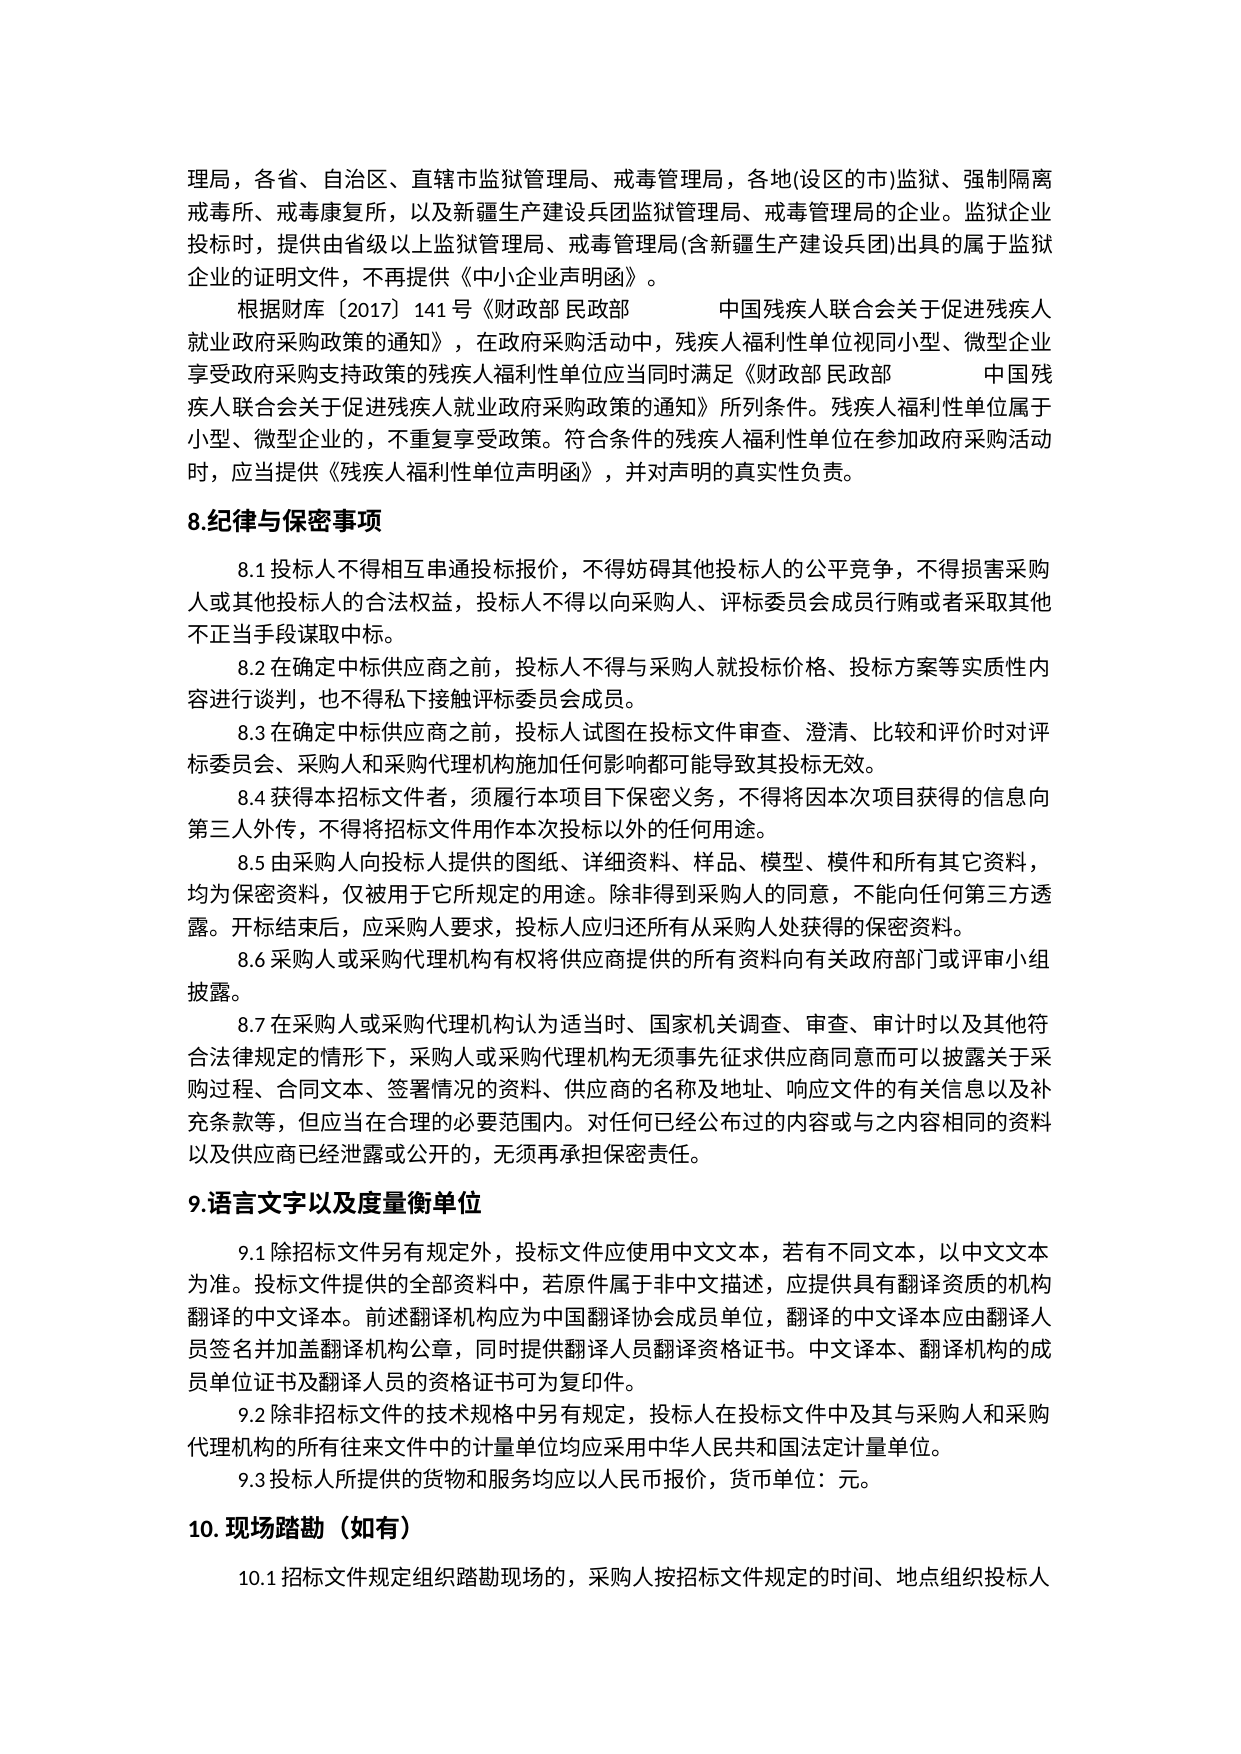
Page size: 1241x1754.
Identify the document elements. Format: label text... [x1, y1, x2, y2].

text 根据财库〔2017〕141号《财政部 民政部 中国残疾人联合会关于促进残疾人就业政府采购政策的通知》，在政府采购活动中，残疾人福利性单位视同小型、微型企业，享受政府采购支持政策的残疾人福利性单位应当同时满足《财政部 民政部 中国残疾人联合会关于促进残疾人就业政府采购政策的通知》所列条件。残疾人福利性单位属于小型、微型企业的，不重复享受政策。符合条件的残疾人福利性单位在参加政府采购活动时，应当提供《残疾人福利性单位声明函》，并对声明的真实性负责。 [187, 292, 1053, 487]
text 9.3投标人所提供的货物和服务均应以人民币报价，货币单位：元。 [187, 1462, 1053, 1494]
text 9.2除非招标文件的技术规格中另有规定，投标人在投标文件中及其与采购人和采购代理机构的所有往来文件中的计量单位均应采用中华人民共和国法定计量单位。 [187, 1397, 1053, 1462]
text 8.纪律与保密事项 [187, 487, 1053, 552]
text 8.3在确定中标供应商之前，投标人试图在投标文件审查、澄清、比较和评价时对评标委员会、采购人和采购代理机构施加任何影响都可能导致其投标无效。 [187, 714, 1053, 779]
text 8.5由采购人向投标人提供的图纸、详细资料、样品、模型、模件和所有其它资料，均为保密资料，仅被用于它所规定的用途。除非得到采购人的同意，不能向任何第三方透露。开标结束后，应采购人要求，投标人应归还所有从采购人处获得的保密资料。 [187, 844, 1053, 942]
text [187, 1559, 1053, 1592]
text 8.4获得本招标文件者，须履行本项目下保密义务，不得将因本次项目获得的信息向第三人外传，不得将招标文件用作本次投标以外的任何用途。 [187, 779, 1053, 844]
text 8.2在确定中标供应商之前，投标人不得与采购人就投标价格、投标方案等实质性内容进行谈判，也不得私下接触评标委员会成员。 [187, 649, 1053, 714]
text 8.1投标人不得相互串通投标报价，不得妨碍其他投标人的公平竞争，不得损害采购人或其他投标人的合法权益，投标人不得以向采购人、评标委员会成员行贿或者采取其他不正当手段谋取中标。 [187, 552, 1053, 649]
text 9.1除招标文件另有规定外，投标文件应使用中文文本，若有不同文本，以中文文本为准。投标文件提供的全部资料中，若原件属于非中文描述，应提供具有翻译资质的机构翻译的中文译本。前述翻译机构应为中国翻译协会成员单位，翻译的中文译本应由翻译人员签名并加盖翻译机构公章，同时提供翻译人员翻译资格证书。中文译本、翻译机构的成员单位证书及翻译人员的资格证书可为复印件。 [187, 1234, 1053, 1397]
text 10. 现场踏勘（如有） [187, 1494, 1053, 1559]
text 8.6采购人或采购代理机构有权将供应商提供的所有资料向有关政府部门或评审小组披露。 [187, 942, 1053, 1007]
text 8.7在采购人或采购代理机构认为适当时、国家机关调查、审查、审计时以及其他符合法律规定的情形下，采购人或采购代理机构无须事先征求供应商同意而可以披露关于采购过程、合同文本、签署情况的资料、供应商的名称及地址、响应文件的有关信息以及补充条款等，但应当在合理的必要范围内。对任何已经公布过的内容或与之内容相同的资料，以及供应商已经泄露或公开的，无须再承担保密责任。 [187, 1007, 1053, 1169]
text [187, 162, 1053, 292]
text 9.语言文字以及度量衡单位 [187, 1169, 1053, 1234]
